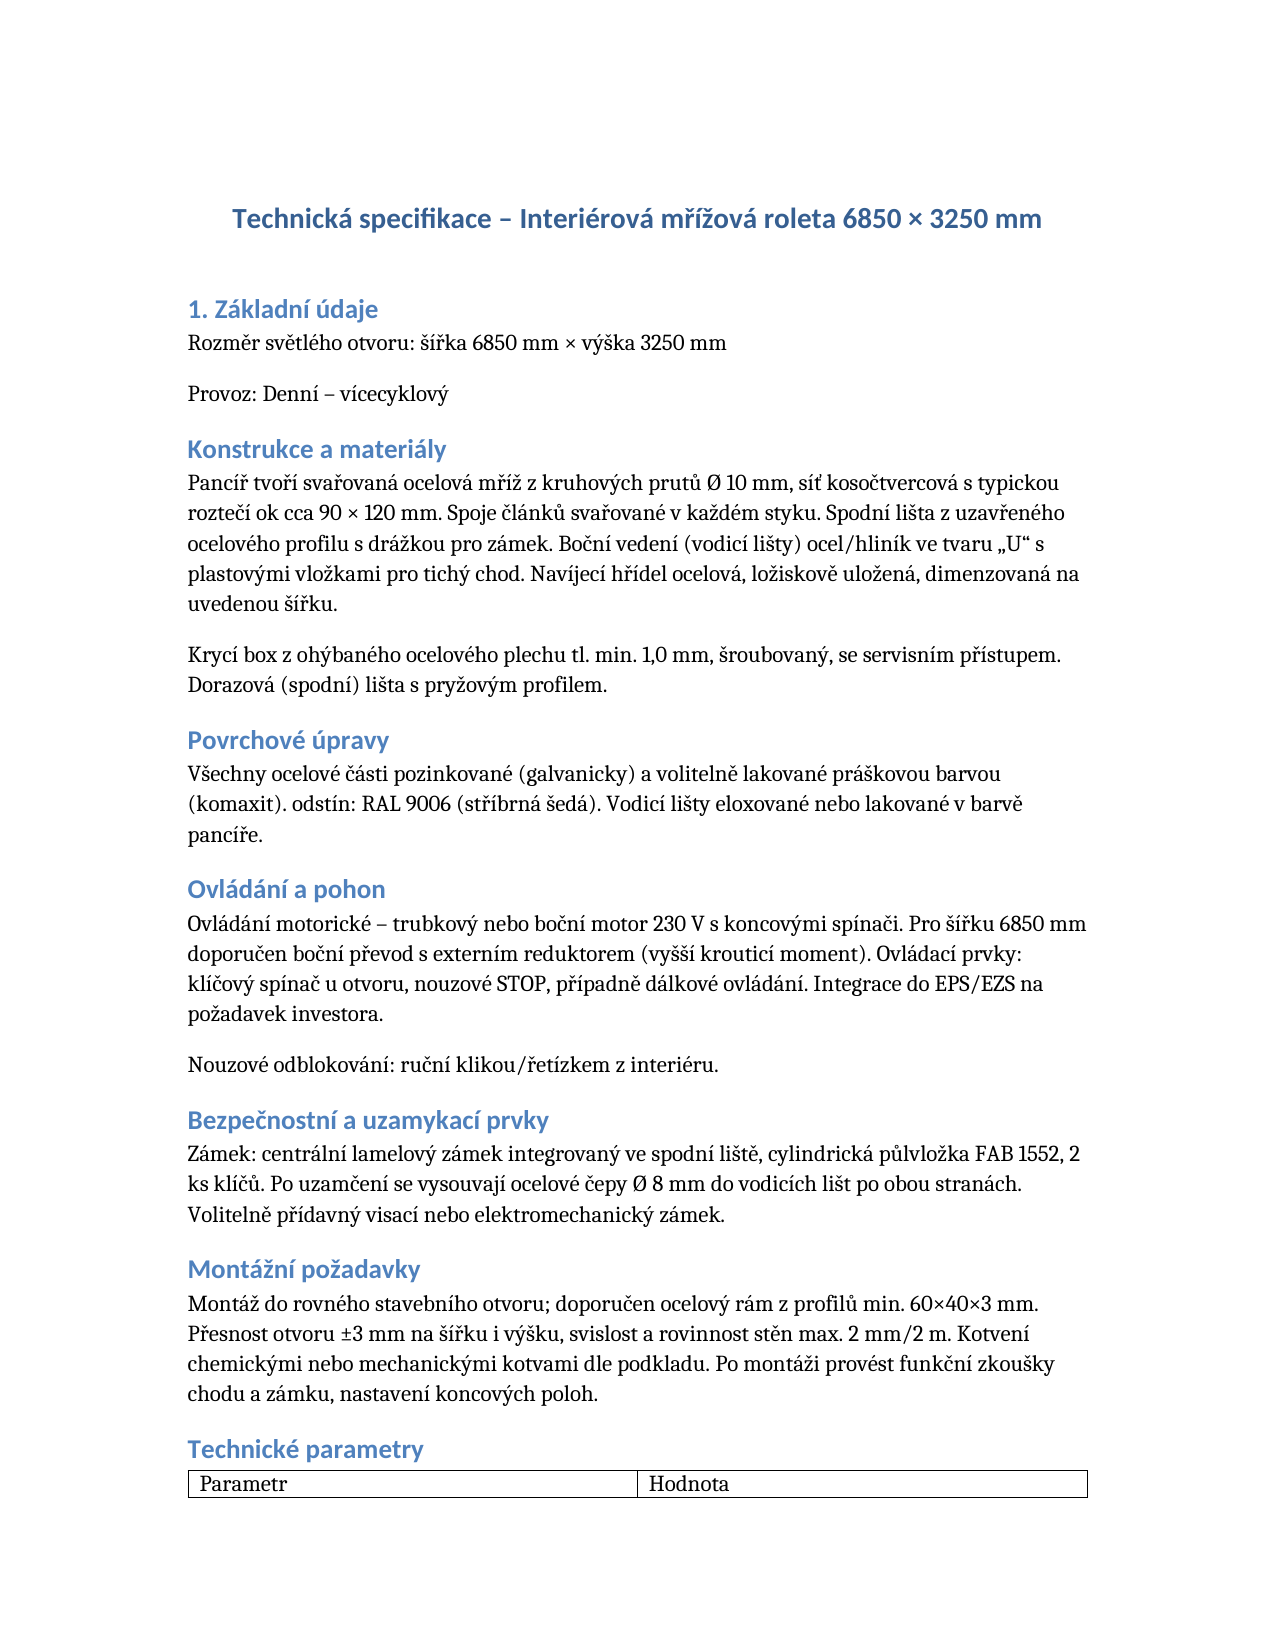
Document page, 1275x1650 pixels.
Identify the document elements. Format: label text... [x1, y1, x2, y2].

subtitle Konstrukce a materiály [187, 432, 1087, 465]
subtitle Povrchové úpravy [187, 723, 1087, 756]
table_header Parametr [189, 1471, 637, 1497]
subtitle 1. Základní údaje [187, 292, 1087, 325]
text Montáž do rovného stavebního otvoru; doporučen ocelový rám z profilů min. 60×40×3 mm. Přesnost otvoru ±3 mm na šířku i výšku, svislost a rovinnost stěn max. 2 mm/2 m. Kotvení chemickými nebo mechanickými kotvami dle podkladu. Po montáži provést funkční zkoušky chodu a zámku, nastavení koncových poloh. [187, 1290, 1087, 1407]
text Pancíř tvoří svařovaná ocelová mříž z kruhových prutů Ø 10 mm, síť kosočtvercová s typickou roztečí ok cca 90 × 120 mm. Spoje článků svařované v každém styku. Spodní lišta z uzavřeného ocelového profilu s drážkou pro zámek. Boční vedení (vodicí lišty) ocel/hliník ve tvaru „U“ s plastovými vložkami pro tichý chod. Navíjecí hřídel ocelová, ložiskově uložená, dimenzovaná na uvedenou šířku. [187, 470, 1087, 617]
text Rozměr světlého otvoru: šířka 6850 mm × výška 3250 mm [187, 330, 1087, 356]
text Zámek: centrální lamelový zámek integrovaný ve spodní liště, cylindrická půlvložka FAB 1552, 2 ks klíčů. Po uzamčení se vysouvají ocelové čepy Ø 8 mm do vodicích lišt po obou stranách. Volitelně přídavný visací nebo elektromechanický zámek. [187, 1141, 1087, 1228]
text Provoz: Denní – vícecyklový [187, 381, 1087, 407]
subtitle Bezpečnostní a uzamykací prvky [187, 1103, 1087, 1136]
subtitle Montážní požadavky [187, 1252, 1087, 1285]
text Všechny ocelové části pozinkované (galvanicky) a volitelně lakované práškovou barvou (komaxit). odstín: RAL 9006 (stříbrná šedá). Vodicí lišty eloxované nebo lakované v barvě pancíře. [187, 761, 1087, 848]
text Nouzové odblokování: ruční klikou/řetízkem z interiéru. [187, 1052, 1087, 1078]
text Krycí box z ohýbaného ocelového plechu tl. min. 1,0 mm, šroubovaný, se servisním přístupem. Dorazová (spodní) lišta s pryžovým profilem. [187, 642, 1087, 698]
text Ovládání motorické – trubkový nebo boční motor 230 V s koncovými spínači. Pro šířku 6850 mm doporučen boční převod s externím reduktorem (vyšší krouticí moment). Ovládací prvky: klíčový spínač u otvoru, nouzové STOP, případně dálkové ovládání. Integrace do EPS/EZS na požadavek investora. [187, 910, 1087, 1027]
subtitle Technické parametry [187, 1432, 1087, 1465]
subtitle Technická specifikace – Interiérová mřížová roleta 6850 × 3250 mm [187, 200, 1087, 236]
table_header Hodnota [638, 1471, 1087, 1497]
subtitle Ovládání a pohon [187, 872, 1087, 905]
